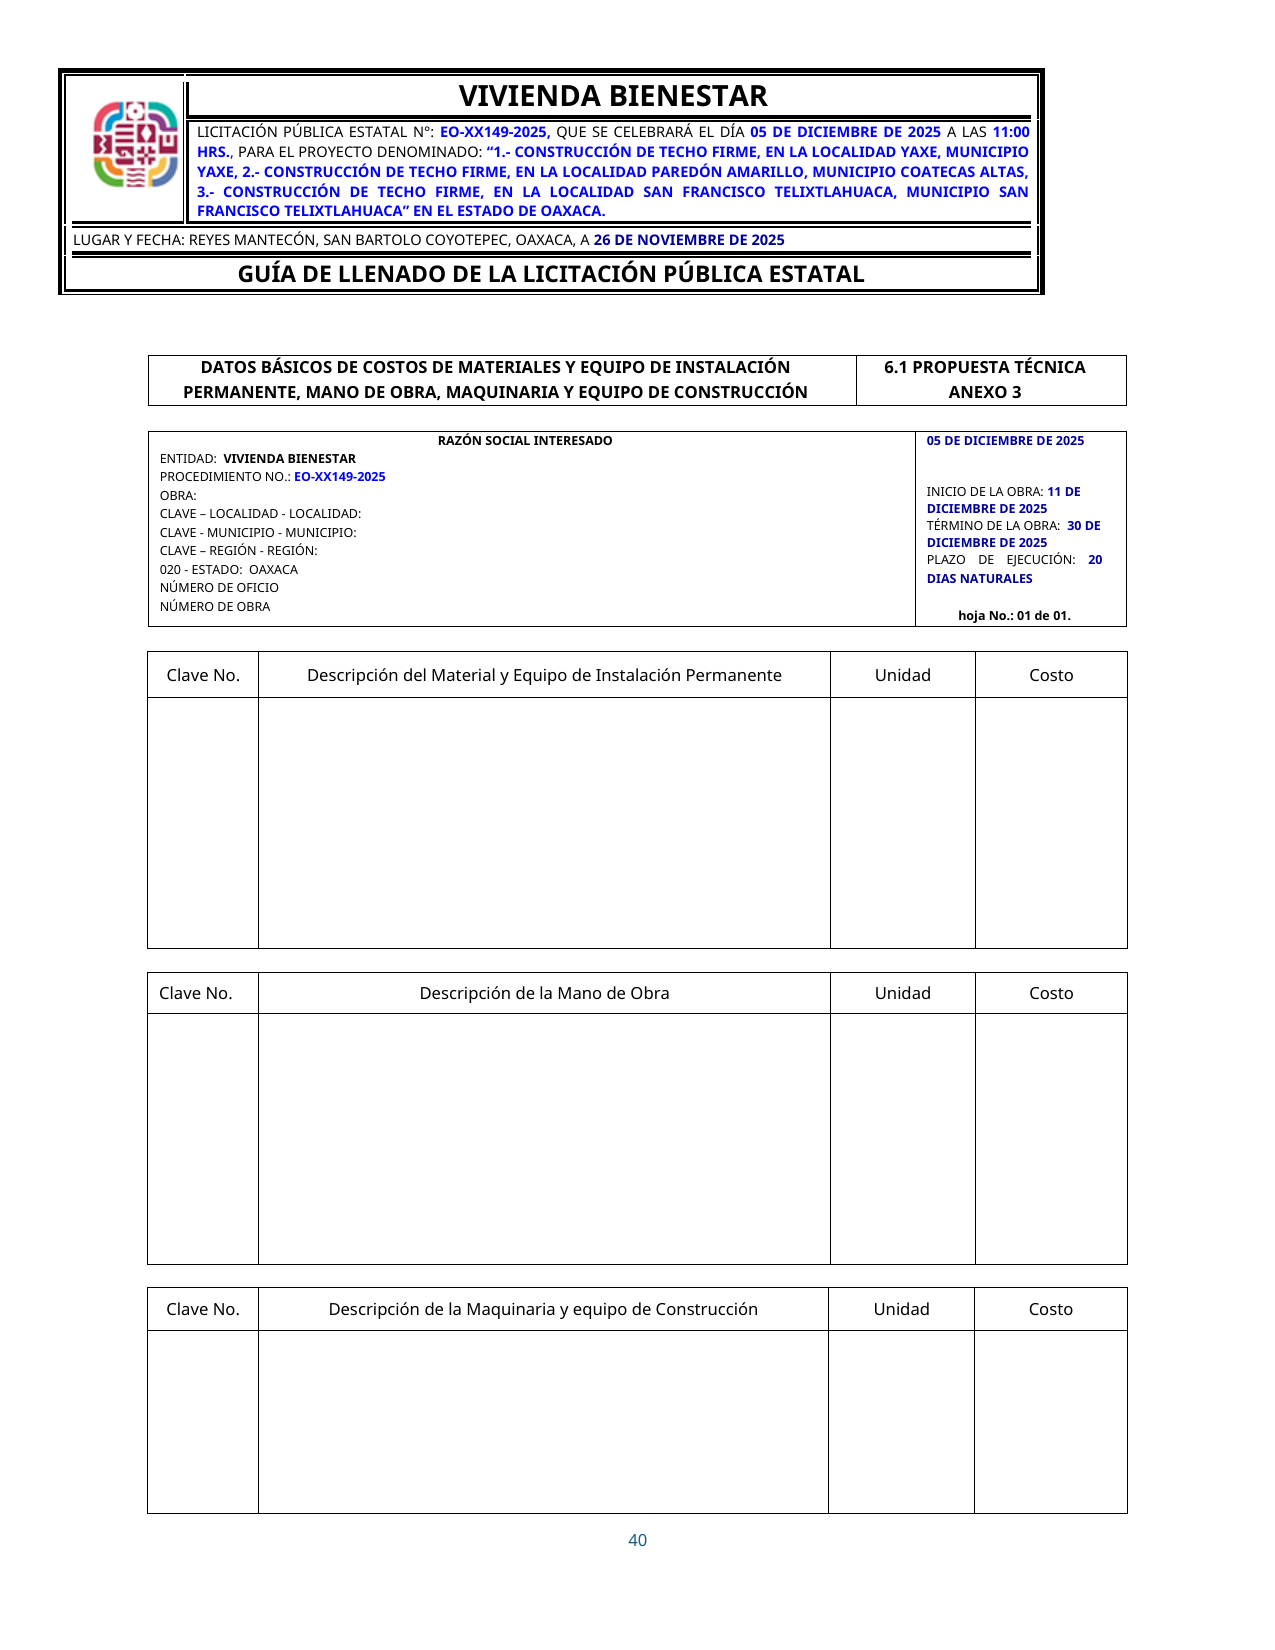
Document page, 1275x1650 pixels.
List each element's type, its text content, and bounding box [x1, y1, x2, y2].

table_header 05 DE DICIEMBRE DE 2025 INICIO DE LA OBRA: 11 DE DICIEMBRE DE 2025 TÉRMINO DE LA OBRA: 30 DE DICIEMBRE DE 2025 PLAZO DE EJECUCIÓN: 20 DIAS NATURALES hoja No.: 01 de 01. [916, 432, 1126, 626]
table_header 6.1 PROPUESTA TÉCNICA ANEXO 3 [857, 356, 1126, 405]
table_header Clave No. [148, 1288, 258, 1330]
table_cell [976, 698, 1127, 948]
table_cell [148, 1014, 258, 1263]
table_cell [829, 1331, 974, 1512]
table_header Unidad [829, 1288, 974, 1330]
picture [82, 93, 183, 193]
table_header Descripción de la Mano de Obra [259, 973, 830, 1013]
table_cell [975, 1331, 1127, 1512]
table_cell [259, 1014, 830, 1263]
table_cell [259, 1331, 828, 1512]
table_cell [831, 698, 975, 948]
table_header Clave No. [148, 973, 258, 1013]
table_header Unidad [831, 652, 975, 697]
picture [184, 93, 189, 193]
table_header Clave No. [148, 652, 258, 697]
table_header Costo [975, 1288, 1127, 1330]
table_cell [148, 698, 258, 948]
table_header Costo [976, 652, 1127, 697]
table_cell [831, 1014, 975, 1263]
table_header Descripción de la Maquinaria y equipo de Construcción [259, 1288, 828, 1330]
table_header Unidad [831, 973, 975, 1013]
table_header Descripción del Material y Equipo de Instalación Permanente [259, 652, 830, 697]
table_cell [976, 1014, 1127, 1263]
table_cell [148, 1331, 258, 1512]
table_cell [259, 698, 830, 948]
table_header Costo [976, 973, 1127, 1013]
table_header RAZÓN SOCIAL INTERESADO Entidad: Vivienda Bienestar Procedimiento No.: EO-XX149-2025 Obra: clave – Localidad - Localidad: clave - Municipio - Municipio: clave – Región - Región: 020 - Estado: Oaxaca Número de Oficio Número de Obra [149, 432, 915, 626]
table_header DATOS BÁSICOS DE COSTOS DE MATERIALES Y EQUIPO DE INSTALACIÓN PERMANENTE, MANO DE OBRA, MAQUINARIA Y EQUIPO DE CONSTRUCCIÓN [149, 356, 856, 405]
